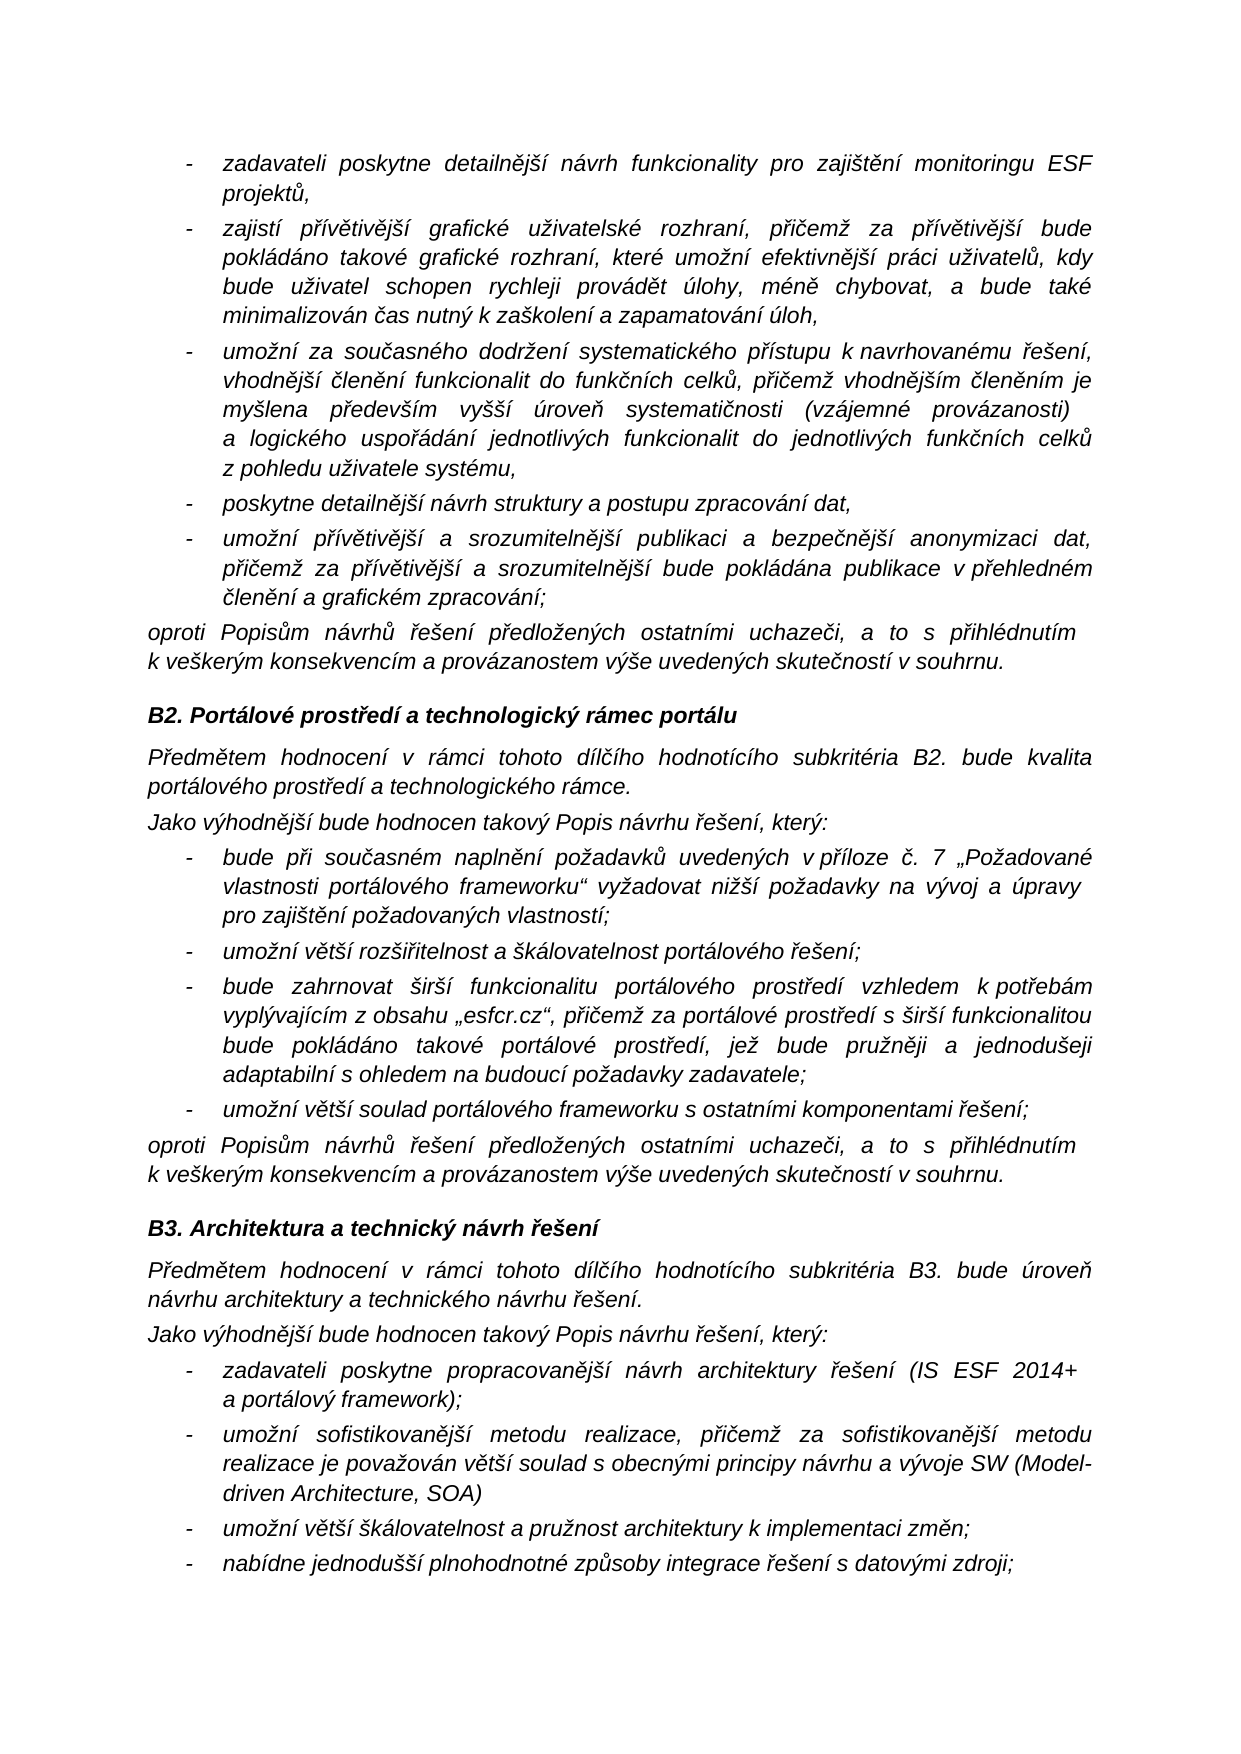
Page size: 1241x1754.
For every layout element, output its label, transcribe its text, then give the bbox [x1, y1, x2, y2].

list zadavateli poskytne propracovanější návrh architektury řešení (IS ESF 2014+ a portálový framework); [185, 1354, 1093, 1412]
text oproti Popisům návrhů řešení předložených ostatními uchazeči, a to s přihlédnutím k veškerým konsekvencím a provázanostem výše uvedených skutečností v souhrnu. [148, 1129, 1093, 1187]
text Jako výhodnější bude hodnocen takový Popis návrhu řešení, který: [148, 1318, 1093, 1348]
list umožní přívětivější a srozumitelnější publikaci a bezpečnější anonymizaci dat, přičemž za přívětivější a srozumitelnější bude pokládána publikace v přehledném členění a grafickém zpracování; [185, 523, 1093, 610]
list umožní větší soulad portálového frameworku s ostatními komponentami řešení; [185, 1093, 1093, 1123]
text Jako výhodnější bude hodnocen takový Popis návrhu řešení, který: [148, 806, 1093, 835]
list umožní sofistikovanější metodu realizace, přičemž za sofistikovanější metodu realizace je považován větší soulad s obecnými principy návrhu a vývoje SW (Model-driven Architecture, SOA) [185, 1418, 1093, 1506]
list poskytne detailnější návrh struktury a postupu zpracování dat, [185, 487, 1093, 516]
list bude při současném naplnění požadavků uvedených v příloze č. 7 „Požadované vlastnosti portálového frameworku“ vyžadovat nižší požadavky na vývoj a úpravy pro zajištění požadovaných vlastností; [185, 841, 1093, 929]
text oproti Popisům návrhů řešení předložených ostatními uchazeči, a to s přihlédnutím k veškerým konsekvencím a provázanostem výše uvedených skutečností v souhrnu. [148, 616, 1093, 675]
list umožní větší škálovatelnost a pružnost architektury k implementaci změn; [185, 1512, 1093, 1541]
text Předmětem hodnocení v rámci tohoto dílčího hodnotícího subkritéria B3. bude úroveň návrhu architektury a technického návrhu řešení. [148, 1254, 1093, 1312]
list nabídne jednodušší plnohodnotné způsoby integrace řešení s datovými zdroji; [185, 1548, 1093, 1577]
list umožní za současného dodržení systematického přístupu k navrhovanému řešení, vhodnější členění funkcionalit do funkčních celků, přičemž vhodnějším členěním je myšlena především vyšší úroveň systematičnosti (vzájemné provázanosti) a logického uspořádání jednotlivých funkcionalit do jednotlivých funkčních celků z pohledu uživatele systému, [185, 335, 1093, 481]
list umožní větší rozšiřitelnost a škálovatelnost portálového řešení; [185, 935, 1093, 964]
list zadavateli poskytne detailnější návrh funkcionality pro zajištění monitoringu ESF projektů, [185, 148, 1093, 206]
text B2. Portálové prostředí a technologický rámec portálu [148, 700, 1093, 729]
list bude zahrnovat širší funkcionalitu portálového prostředí vzhledem k potřebám vyplývajícím z obsahu „esfcr.cz“, přičemž za portálové prostředí s širší funkcionalitou bude pokládáno takové portálové prostředí, jež bude pružněji a jednodušeji adaptabilní s ohledem na budoucí požadavky zadavatele; [185, 971, 1093, 1087]
text Předmětem hodnocení v rámci tohoto dílčího hodnotícího subkritéria B2. bude kvalita portálového prostředí a technologického rámce. [148, 741, 1093, 800]
text B3. Architektura a technický návrh řešení [148, 1212, 1093, 1241]
list zajistí přívětivější grafické uživatelské rozhraní, přičemž za přívětivější bude pokládáno takové grafické rozhraní, které umožní efektivnější práci uživatelů, kdy bude uživatel schopen rychleji provádět úlohy, méně chybovat, a bude také minimalizován čas nutný k zaškolení a zapamatování úloh, [185, 212, 1093, 329]
